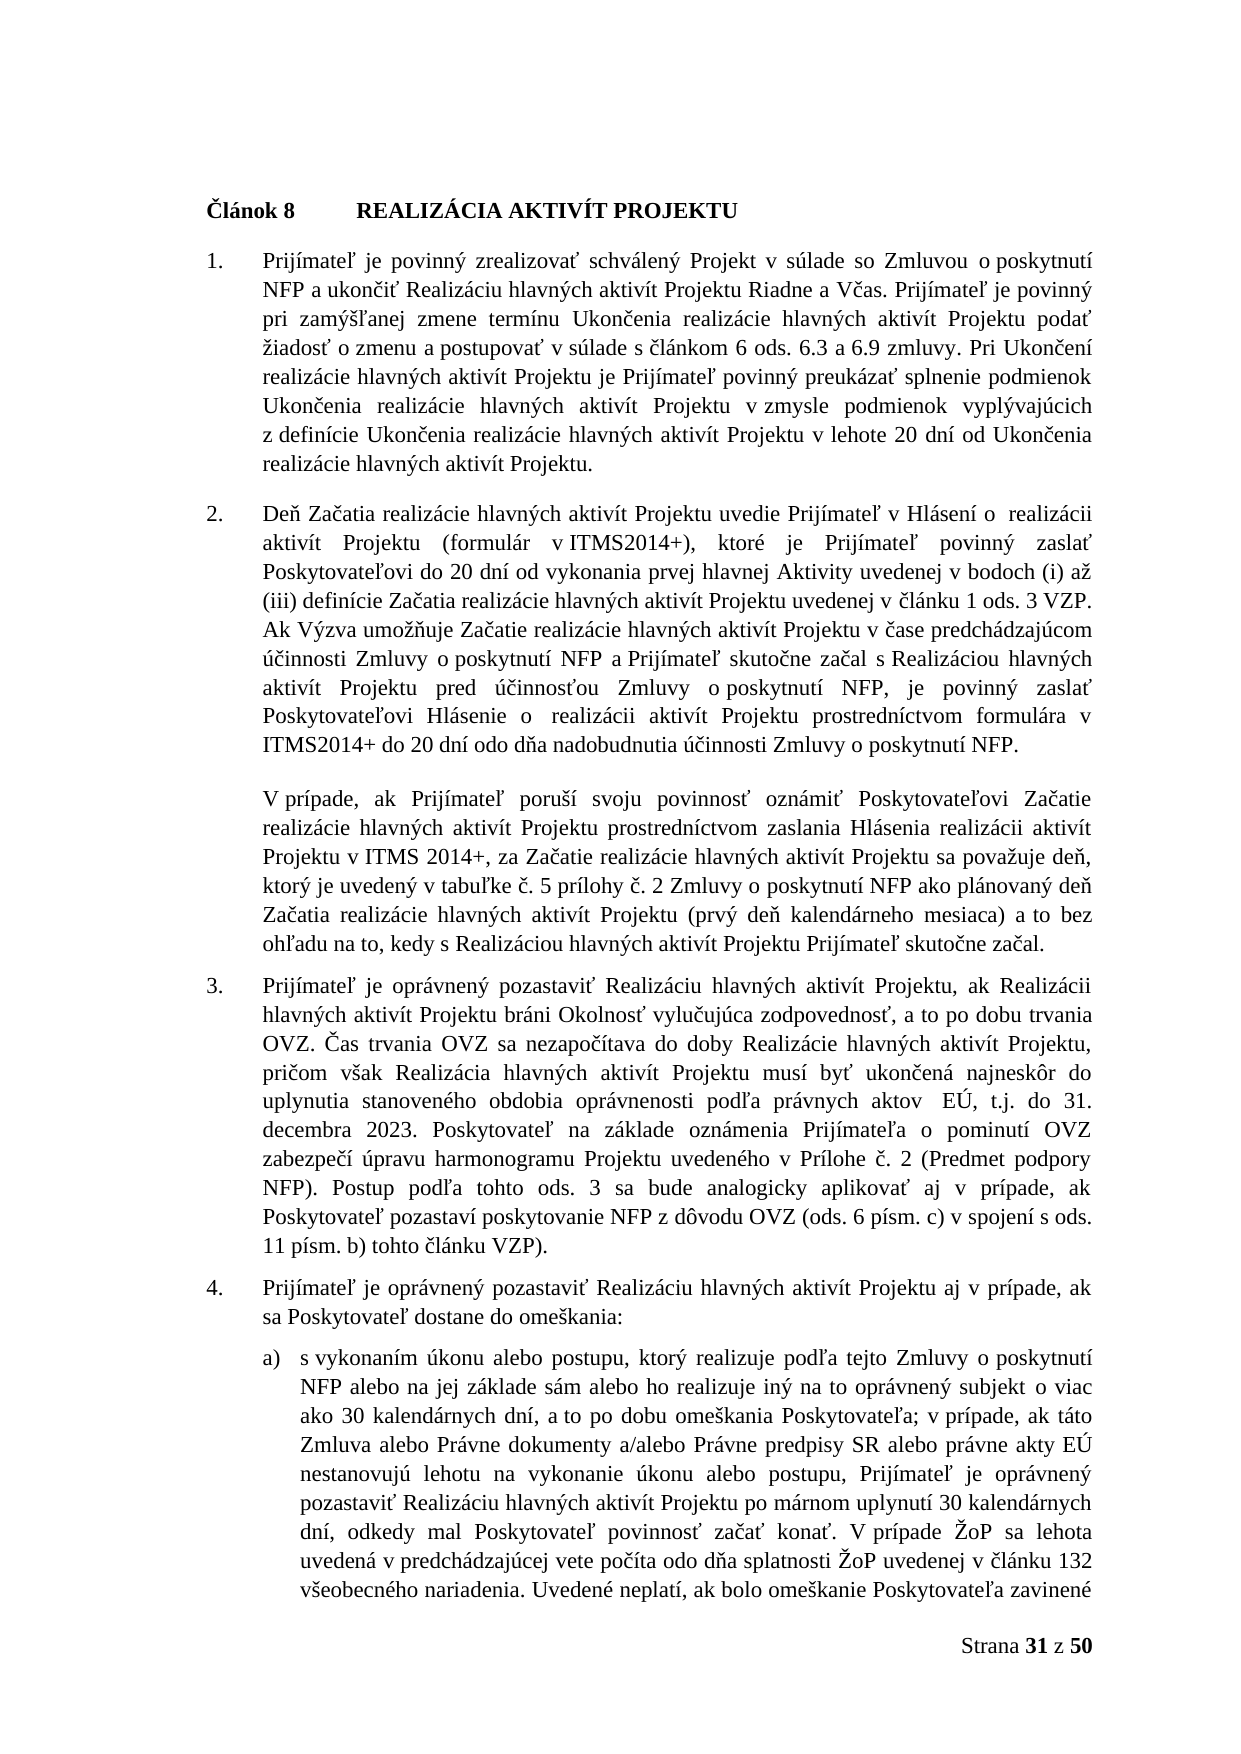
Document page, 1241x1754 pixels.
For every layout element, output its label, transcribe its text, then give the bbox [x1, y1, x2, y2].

list Deň Začatia realizácie hlavných aktivít Projektu uvedie Prijímateľ v Hlásení o realizácii aktivít Projektu (formulár v ITMS2014+), ktoré je Prijímateľ povinný zaslať Poskytovateľovi do 20 dní od vykonania prvej hlavnej Aktivity uvedenej v bodoch (i) až (iii) definície Začatia realizácie hlavných aktivít Projektu uvedenej v článku 1 ods. 3 VZP. Ak Výzva umožňuje Začatie realizácie hlavných aktivít Projektu v čase predchádzajúcom účinnosti Zmluvy o poskytnutí NFP a Prijímateľ skutočne začal s Realizáciou hlavných aktivít Projektu pred účinnosťou Zmluvy o poskytnutí NFP, je povinný zaslať Poskytovateľovi Hlásenie o realizácii aktivít Projektu prostredníctvom formulára v ITMS2014+ do 20 dní odo dňa nadobudnutia účinnosti Zmluvy o poskytnutí NFP. [206, 500, 1092, 758]
list V prípade, ak Prijímateľ poruší svoju povinnosť oznámiť Poskytovateľovi Začatie realizácie hlavných aktivít Projektu prostredníctvom zaslania Hlásenia realizácii aktivít Projektu v ITMS 2014+, za Začatie realizácie hlavných aktivít Projektu sa považuje deň, ktorý je uvedený v tabuľke č. 5 prílohy č. 2 Zmluvy o poskytnutí NFP ako plánovaný deň Začatia realizácie hlavných aktivít Projektu (prvý deň kalendárneho mesiaca) a to bez ohľadu na to, kedy s Realizáciou hlavných aktivít Projektu Prijímateľ skutočne začal. [262, 785, 1092, 957]
list Prijímateľ je oprávnený pozastaviť Realizáciu hlavných aktivít Projektu, ak Realizácii hlavných aktivít Projektu bráni Okolnosť vylučujúca zodpovednosť, a to po dobu trvania OVZ. Čas trvania OVZ sa nezapočítava do doby Realizácie hlavných aktivít Projektu, pričom však Realizácia hlavných aktivít Projektu musí byť ukončená najneskôr do uplynutia stanoveného obdobia oprávnenosti podľa právnych aktov EÚ, t.j. do 31. decembra 2023. Poskytovateľ na základe oznámenia Prijímateľa o pominutí OVZ zabezpečí úpravu harmonogramu Projektu uvedeného v Prílohe č. 2 (Predmet podpory NFP). Postup podľa tohto ods. 3 sa bude analogicky aplikovať aj v prípade, ak Poskytovateľ pozastaví poskytovanie NFP z dôvodu OVZ (ods. 6 písm. c) v spojení s ods. 11 písm. b) tohto článku VZP). [206, 972, 1092, 1259]
subtitle Článok 8 REALIZÁCIA AKTIVÍT PROJEKTU [206, 197, 1092, 224]
list Prijímateľ je oprávnený pozastaviť Realizáciu hlavných aktivít Projektu aj v prípade, ak sa Poskytovateľ dostane do omeškania: [206, 1274, 1092, 1329]
list Prijímateľ je povinný zrealizovať schválený Projekt v súlade so Zmluvou o poskytnutí NFP a ukončiť Realizáciu hlavných aktivít Projektu Riadne a Včas. Prijímateľ je povinný pri zamýšľanej zmene termínu Ukončenia realizácie hlavných aktivít Projektu podať žiadosť o zmenu a postupovať v súlade s článkom 6 ods. 6.3 a 6.9 zmluvy. Pri Ukončení realizácie hlavných aktivít Projektu je Prijímateľ povinný preukázať splnenie podmienok Ukončenia realizácie hlavných aktivít Projektu v zmysle podmienok vyplývajúcich z definície Ukončenia realizácie hlavných aktivít Projektu v lehote 20 dní od Ukončenia realizácie hlavných aktivít Projektu. [206, 247, 1092, 476]
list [262, 1344, 1092, 1602]
